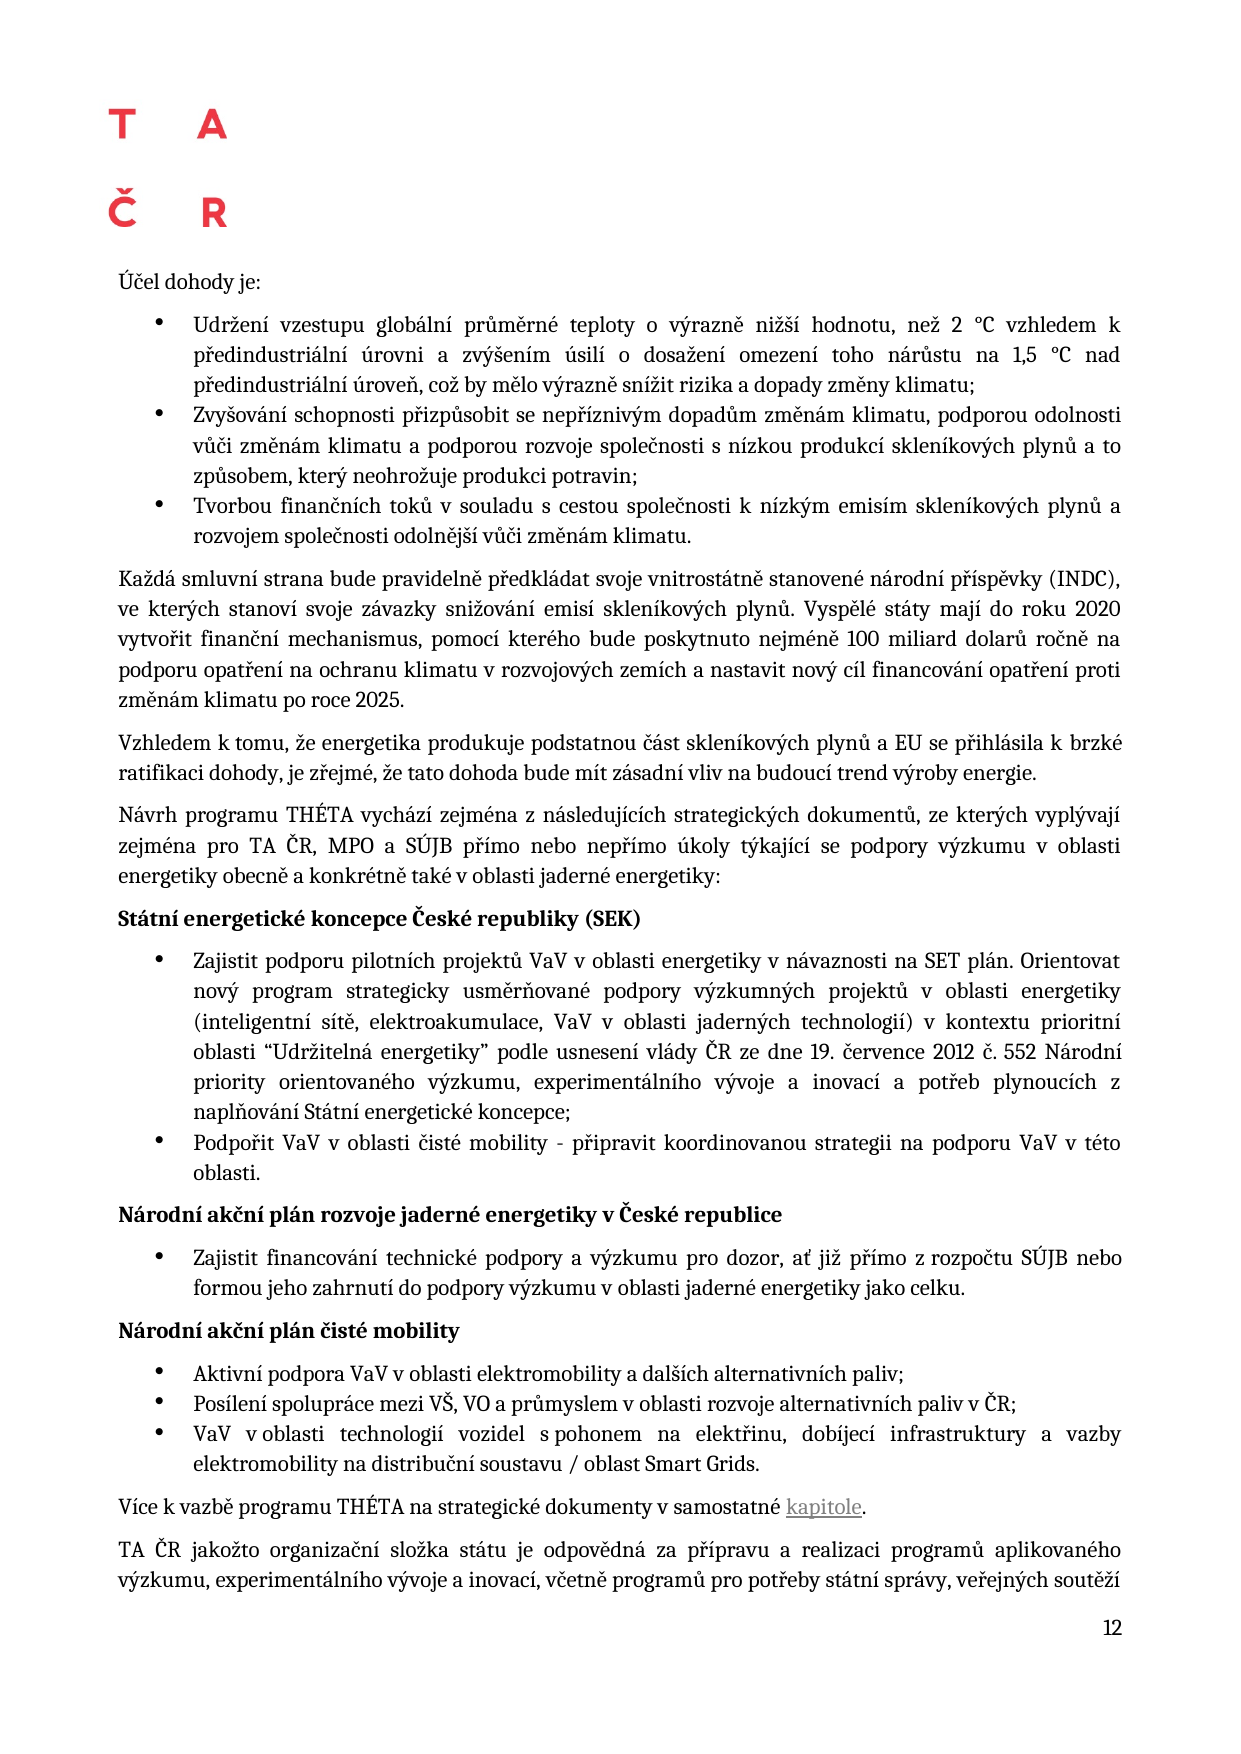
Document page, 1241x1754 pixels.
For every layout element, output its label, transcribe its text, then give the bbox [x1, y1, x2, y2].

list Posílení spolupráce mezi VŠ, VO a průmyslem v oblasti rozvoje alternativních paliv v ČR; [156, 1391, 1122, 1417]
text Návrh programu THÉTA vychází zejména z následujících strategických dokumentů, ze kterých vyplývají zejména pro TA ČR, MPO a SÚJB přímo nebo nepřímo úkoly týkající se podpory výzkumu v oblasti energetiky obecně a konkrétně také v oblasti jaderné energetiky: [118, 802, 1122, 889]
picture [0, 0, 227, 227]
list Zajistit financování technické podpory a výzkumu pro dozor, ať již přímo z rozpočtu SÚJB nebo formou jeho zahrnutí do podpory výzkumu v oblasti jaderné energetiky jako celku. [156, 1245, 1122, 1301]
text Národní akční plán rozvoje jaderné energetiky v České republice [118, 1202, 1122, 1228]
list Udržení vzestupu globální průměrné teploty o výrazně nižší hodnotu, než 2 °C vzhledem k předindustriální úrovni a zvýšením úsilí o dosažení omezení toho nárůstu na 1,5 °C nad předindustriální úroveň, což by mělo výrazně snížit rizika a dopady změny klimatu; [156, 312, 1122, 398]
text Národní akční plán čisté mobility [118, 1318, 1122, 1344]
text Vzhledem k tomu, že energetika produkuje podstatnou část skleníkových plynů a EU se přihlásila k brzké ratifikaci dohody, je zřejmé, že tato dohoda bude mít zásadní vliv na budoucí trend výroby energie. [118, 729, 1122, 786]
text Státní energetické koncepce České republiky (SEK) [118, 905, 1122, 932]
list Aktivní podpora VaV v oblasti elektromobility a dalších alternativních paliv; [156, 1361, 1122, 1387]
text Více k vazbě programu THÉTA na strategické dokumenty v samostatné kapitole. [118, 1494, 1122, 1520]
list VaV v oblasti technologií vozidel s pohonem na elektřinu, dobíjecí infrastruktury a vazby elektromobility na distribuční soustavu / oblast Smart Grids. [156, 1421, 1122, 1477]
text Každá smluvní strana bude pravidelně předkládat svoje vnitrostátně stanovené národní příspěvky (INDC), ve kterých stanoví svoje závazky snižování emisí skleníkových plynů. Vyspělé státy mají do roku 2020 vytvořit finanční mechanismus, pomocí kterého bude poskytnuto nejméně 100 miliard dolarů ročně na podporu opatření na ochranu klimatu v rozvojových zemích a nastavit nový cíl financování opatření proti změnám klimatu po roce 2025. [118, 566, 1122, 713]
list Podpořit VaV v oblasti čisté mobility - připravit koordinovanou strategii na podporu VaV v této oblasti. [156, 1129, 1122, 1186]
list Zajistit podporu pilotních projektů VaV v oblasti energetiky v návaznosti na SET plán. Orientovat nový program strategicky usměrňované podpory výzkumných projektů v oblasti energetiky (inteligentní sítě, elektroakumulace, VaV v oblasti jaderných technologií) v kontextu prioritní oblasti “Udržitelná energetiky” podle usnesení vlády ČR ze dne 19. července 2012 č. 552 Národní priority orientovaného výzkumu, experimentálního vývoje a inovací a potřeb plynoucích z naplňování Státní energetické koncepce; [156, 948, 1122, 1125]
text Účel dohody je: [118, 269, 1122, 295]
list Zvyšování schopnosti přizpůsobit se nepříznivým dopadům změnám klimatu, podporou odolnosti vůči změnám klimatu a podporou rozvoje společnosti s nízkou produkcí skleníkových plynů a to způsobem, který neohrožuje produkci potravin; [156, 402, 1122, 489]
list Tvorbou finančních toků v souladu s cestou společnosti k nízkým emisím skleníkových plynů a rozvojem společnosti odolnější vůči změnám klimatu. [156, 493, 1122, 549]
